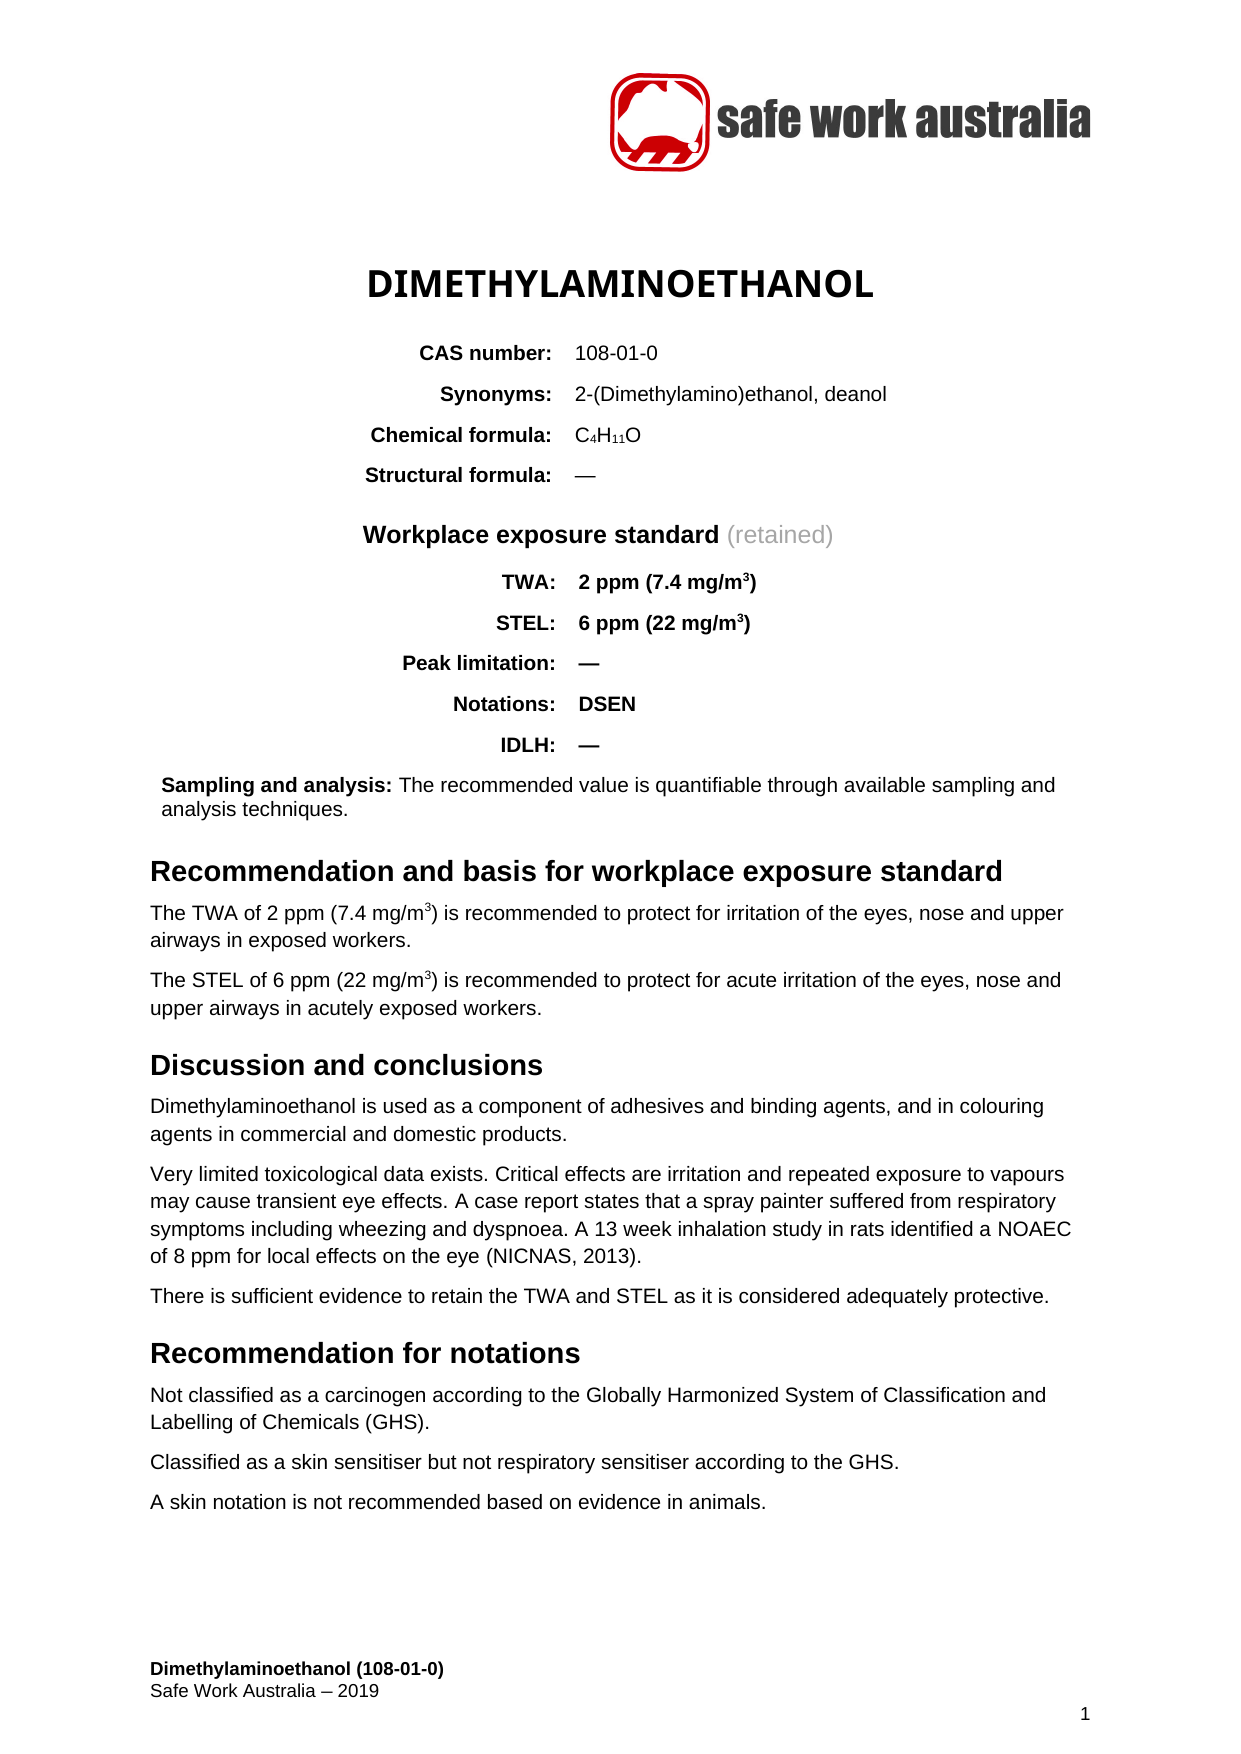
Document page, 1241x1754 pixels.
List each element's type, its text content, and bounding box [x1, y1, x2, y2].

table_cell IDLH: [150, 724, 567, 765]
subtitle Discussion and conclusions [150, 1048, 1090, 1081]
text Not classified as a carcinogen according to the Globally Harmonized System of Classification and Labelling of Chemicals (GHS). [150, 1382, 1090, 1434]
text Classified as a skin sensitiser but not respiratory sensitiser according to the GHS. [150, 1450, 1090, 1474]
table_cell STEL: [150, 602, 567, 643]
table_cell — [567, 643, 1090, 683]
table_cell Sampling and analysis: [150, 765, 1090, 829]
table_cell DSEN [567, 684, 1090, 724]
table_cell Peak limitation: [150, 643, 567, 683]
table_cell Notations: [150, 684, 567, 724]
text Workplace exposure standard [150, 520, 1090, 549]
table_cell 2-(Dimethylamino)ethanol, deanol [563, 374, 1090, 414]
table_header TWA: [150, 562, 567, 602]
text The TWA of 2 ppm (7.4 mg/m3) is recommended to protect for irritation of the eyes, nose and upper airways in exposed workers. [150, 900, 1090, 952]
text Very limited toxicological data exists. Critical effects are irritation and repeated exposure to vapours may cause transient eye effects. A case report states that a spray painter suffered from respiratory symptoms including wheezing and dyspnoea. A 13 week inhalation study in rats identified a NOAEC of 8 ppm for local effects on the eye (NICNAS, 2013). [150, 1161, 1090, 1268]
table_cell 6 ppm (22 mg/m3) [567, 602, 1090, 643]
picture [607, 73, 1091, 172]
table_header 108-01-0 [563, 333, 1090, 373]
subtitle Recommendation for notations [150, 1336, 1090, 1370]
text Dimethylaminoethanol is used as a component of adhesives and binding agents, and in colouring agents in commercial and domestic products. [150, 1094, 1090, 1145]
table_header 2 ppm (7.4 mg/m3) [567, 562, 1090, 602]
table_cell Chemical formula: [150, 414, 563, 455]
table_cell Structural formula: [150, 455, 563, 495]
subtitle Recommendation and basis for workplace exposure standard [150, 854, 1090, 888]
text The STEL of 6 ppm (22 mg/m3) is recommended to protect for acute irritation of the eyes, nose and upper airways in acutely exposed workers. [150, 968, 1090, 1019]
table_cell — [563, 455, 1090, 495]
table_cell — [567, 724, 1090, 765]
list There is sufficient evidence to retain the TWA and STEL as it is considered adequately protective. [150, 1284, 1090, 1308]
table_header CAS number: [150, 333, 563, 373]
table_cell Synonyms: [150, 374, 563, 414]
table_cell C4H11O [563, 414, 1090, 455]
text A skin notation is not recommended based on evidence in animals. [150, 1490, 1090, 1514]
